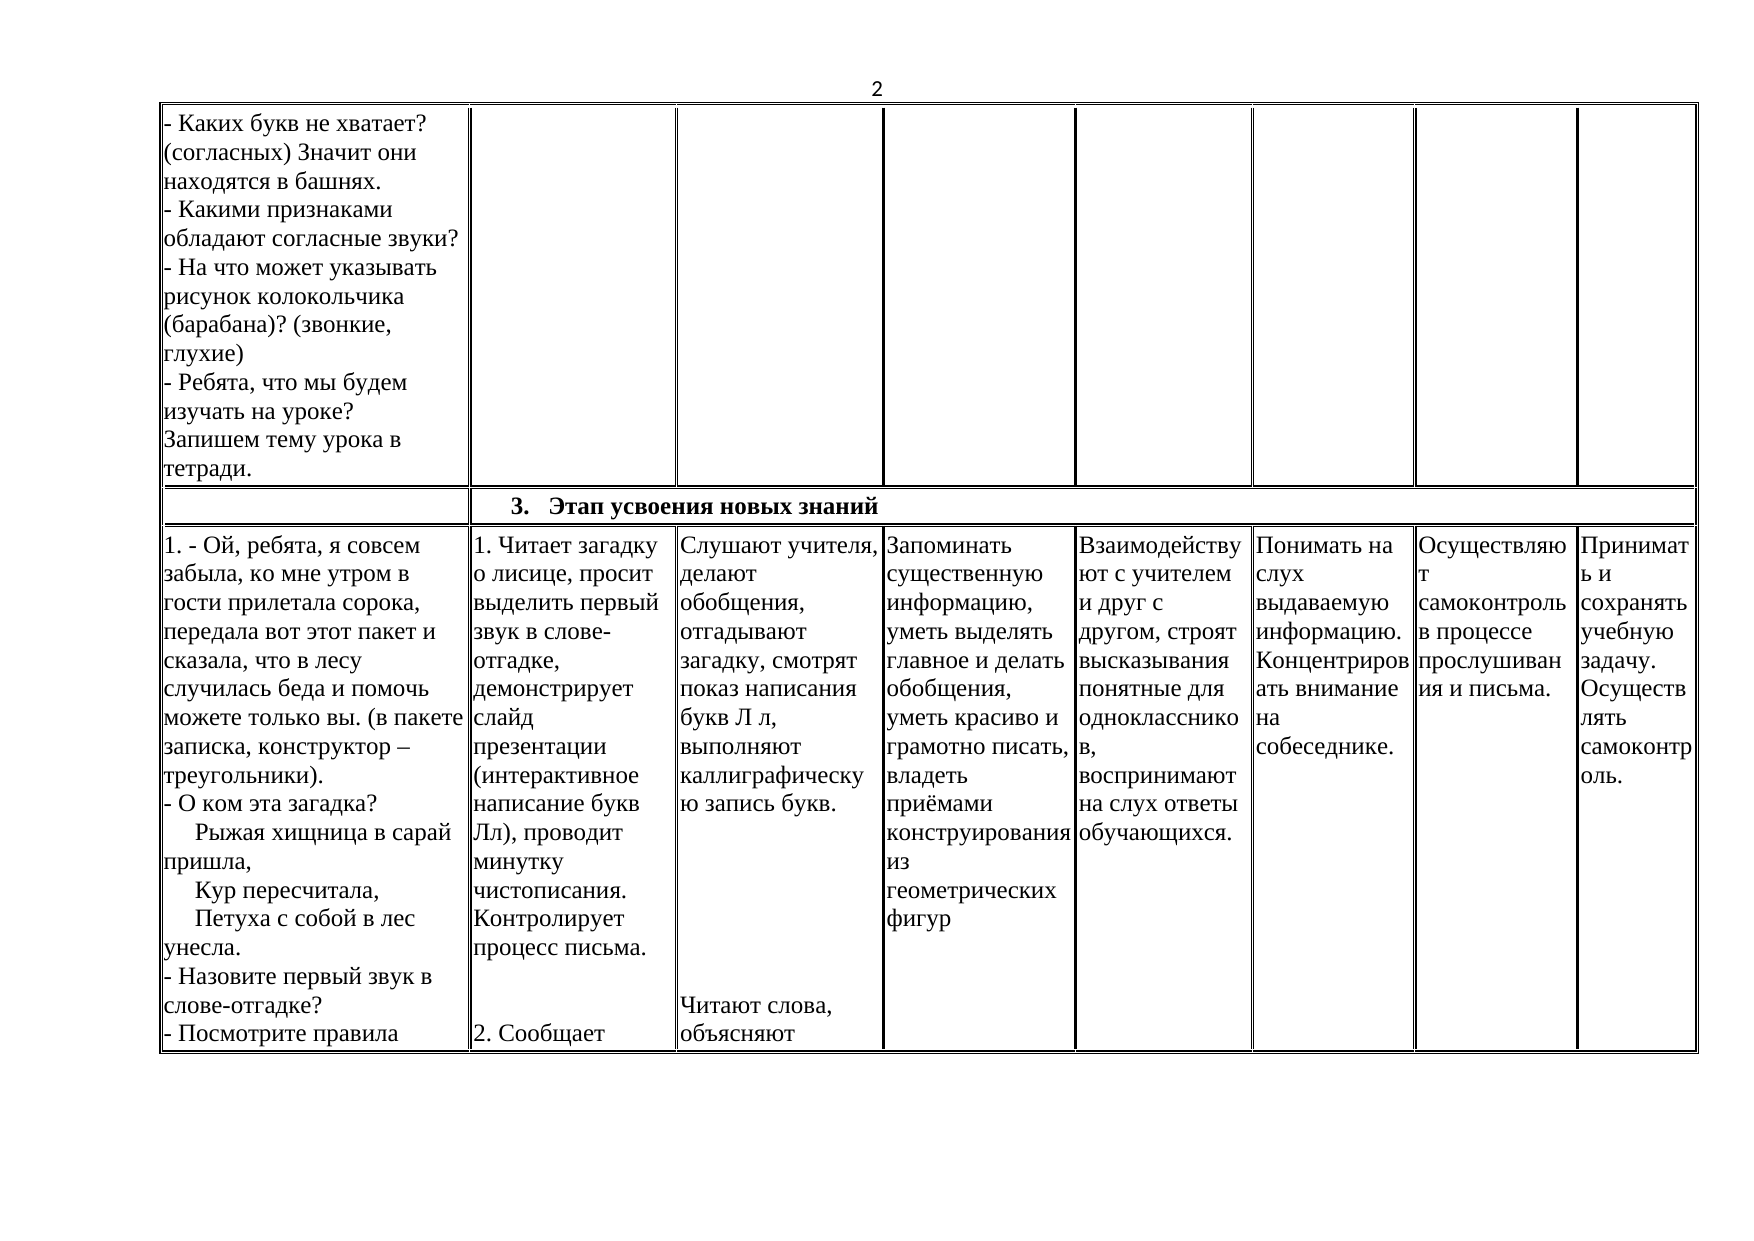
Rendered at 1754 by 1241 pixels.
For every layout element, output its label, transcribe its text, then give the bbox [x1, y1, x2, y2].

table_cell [1253, 525, 1415, 1050]
table_cell Этап усвоения новых знаний [472, 485, 1696, 523]
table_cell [163, 523, 470, 1050]
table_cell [1577, 523, 1696, 1050]
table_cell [1075, 105, 1252, 485]
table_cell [883, 105, 1075, 485]
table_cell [161, 103, 470, 485]
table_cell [1415, 105, 1577, 485]
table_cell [677, 105, 883, 485]
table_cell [1577, 105, 1695, 485]
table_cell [1253, 103, 1415, 485]
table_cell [1075, 527, 1252, 1050]
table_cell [883, 527, 1075, 1050]
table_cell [1415, 527, 1577, 1050]
table_cell [163, 485, 468, 523]
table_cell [677, 527, 883, 1050]
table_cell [470, 527, 677, 1050]
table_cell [470, 105, 677, 485]
